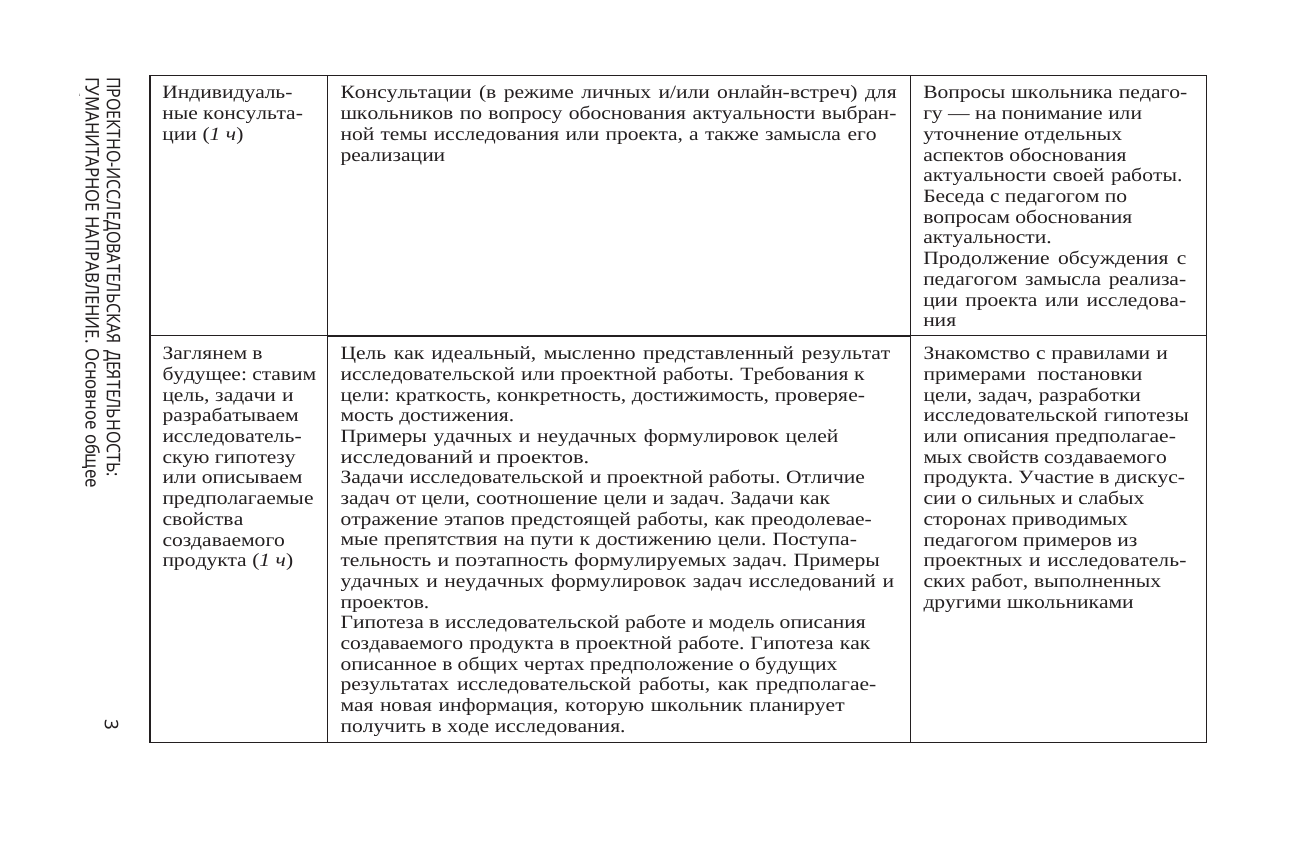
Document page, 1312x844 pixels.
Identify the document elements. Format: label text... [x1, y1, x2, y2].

table_header Индивидуаль- ные консульта- ции (1 ч) [151, 76, 327, 335]
table_cell Знакомство с правилами и примерами постановки цели, задач, разработки исследовательской гипотезы или описания предполагае- мых свойств создаваемого продукта. Участие в дискус- сии о сильных и слабых сторонах приводимых педагогом примеров из проектных и исследователь- ских работ, выполненных другими школьниками [911, 336, 1206, 741]
table_header Консультации (в режиме личных и/или онлайн-встреч) для школьников по вопросу обоснования актуальности выбран- ной темы исследования или проекта, а также замысла его реализации [328, 76, 910, 335]
table_cell Заглянем в будущее: ставим цель, задачи и разрабатываем исследователь- скую гипотезу или описываем предполагаемые свойства создаваемого продукта (1 ч) [151, 336, 327, 741]
table_cell Цель как идеальный, мысленно представленный результат исследовательской или проектной работы. Требования к цели: краткость, конкретность, достижимость, проверяе- мость достижения. Примеры удачных и неудачных формулировок целей исследований и проектов. Задачи исследовательской и проектной работы. Отличие задач от цели, соотношение цели и задач. Задачи как отражение этапов предстоящей работы, как преодолевае- мые препятствия на пути к достижению цели. Поступа- тельность и поэтапность формулируемых задач. Примеры удачных и неудачных формулировок задач исследований и проектов. Гипотеза в исследовательской работе и модель описания создаваемого продукта в проектной работе. Гипотеза как описанное в общих чертах предположение о будущих результатах исследовательской работы, как предполагае- мая новая информация, которую школьник планирует получить в ходе исследования. [328, 337, 910, 741]
table_header Вопросы школьника педаго- гу — на понимание или уточнение отдельных аспектов обоснования актуальности своей работы. Беседа с педагогом по вопросам обоснования актуальности. Продолжение обсуждения с педагогом замысла реализа- ции проекта или исследова- ния [911, 76, 1206, 335]
